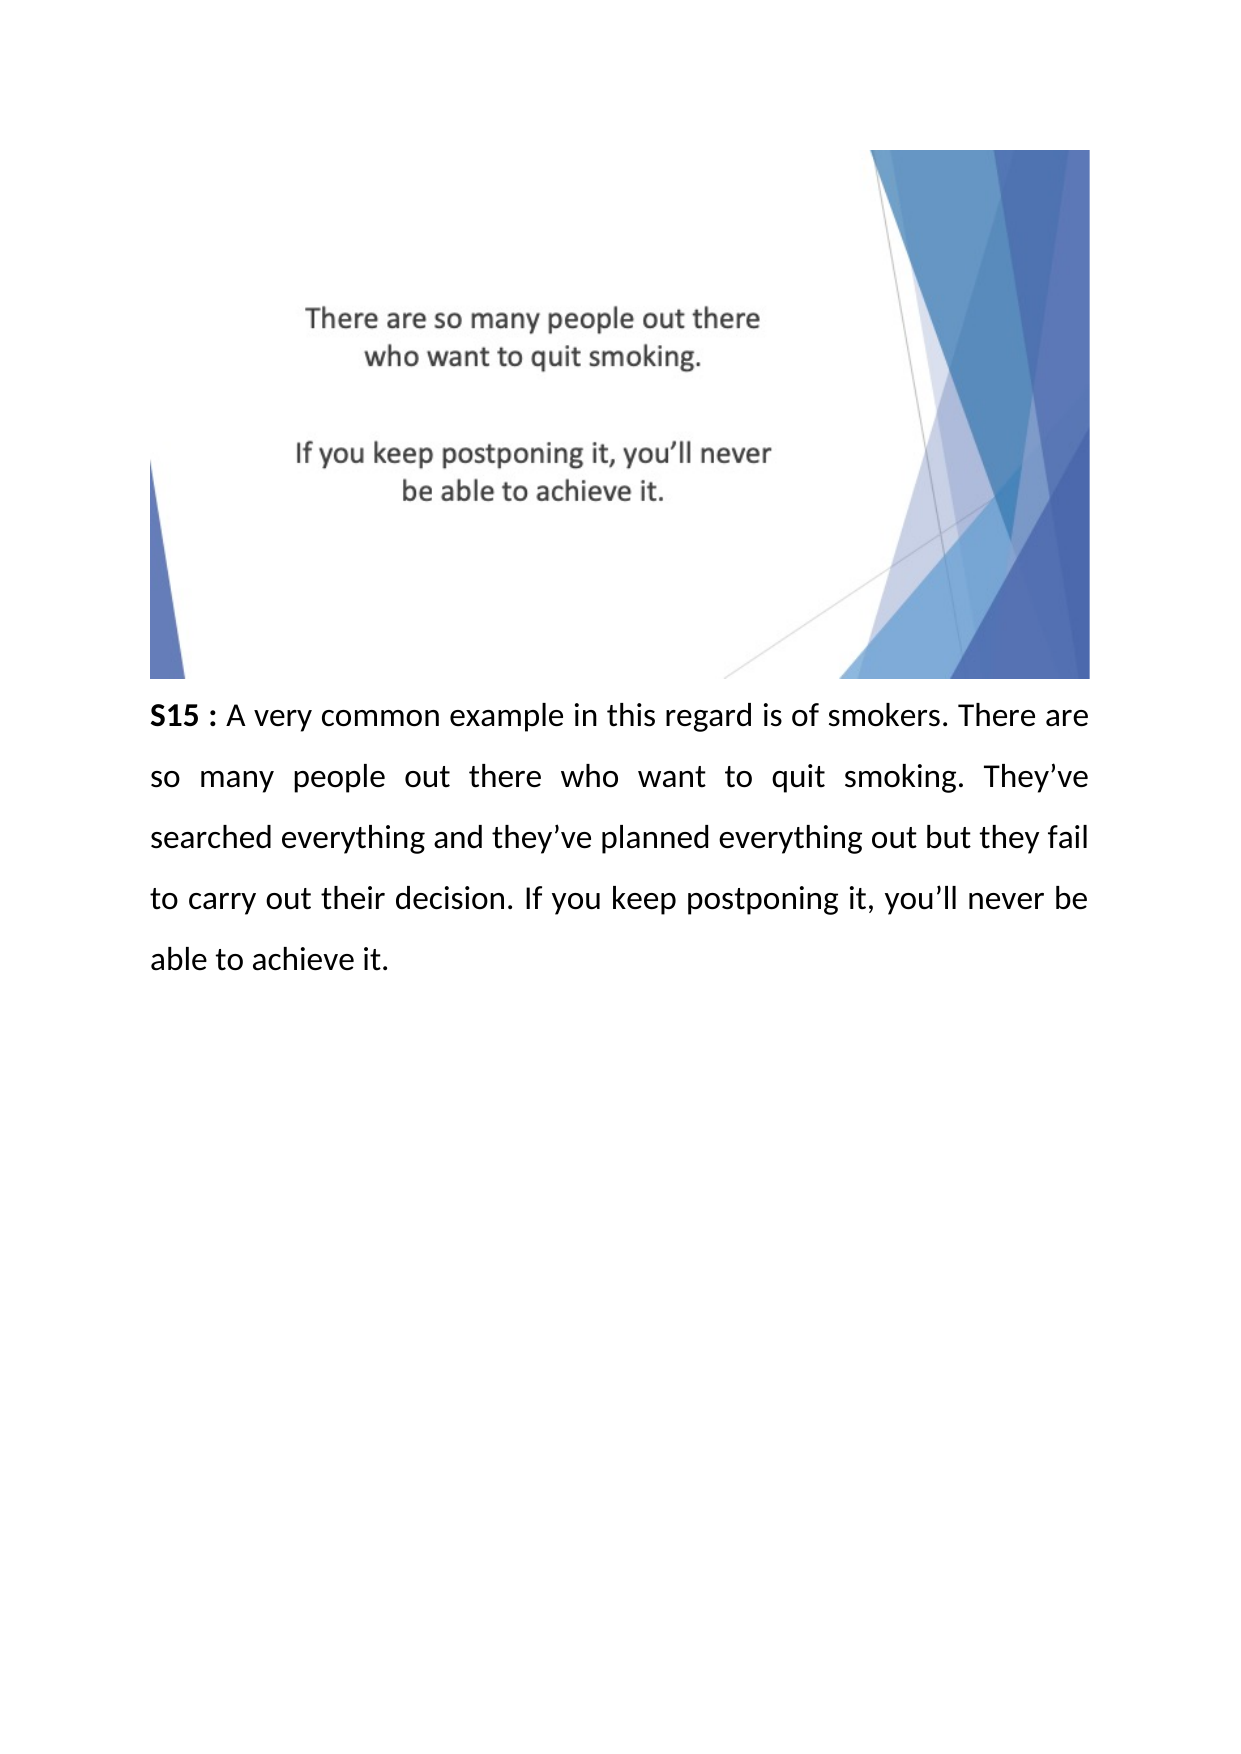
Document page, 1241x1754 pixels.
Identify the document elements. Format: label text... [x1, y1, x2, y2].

text S15 : A very common example in this regard is of smokers. There are so many people out there who want to quit smoking. They’ve searched everything and they’ve planned everything out but they fail to carry out their decision. If you keep postponing it, you’ll never be able to achieve it. [150, 694, 1090, 979]
picture [150, 150, 1090, 679]
